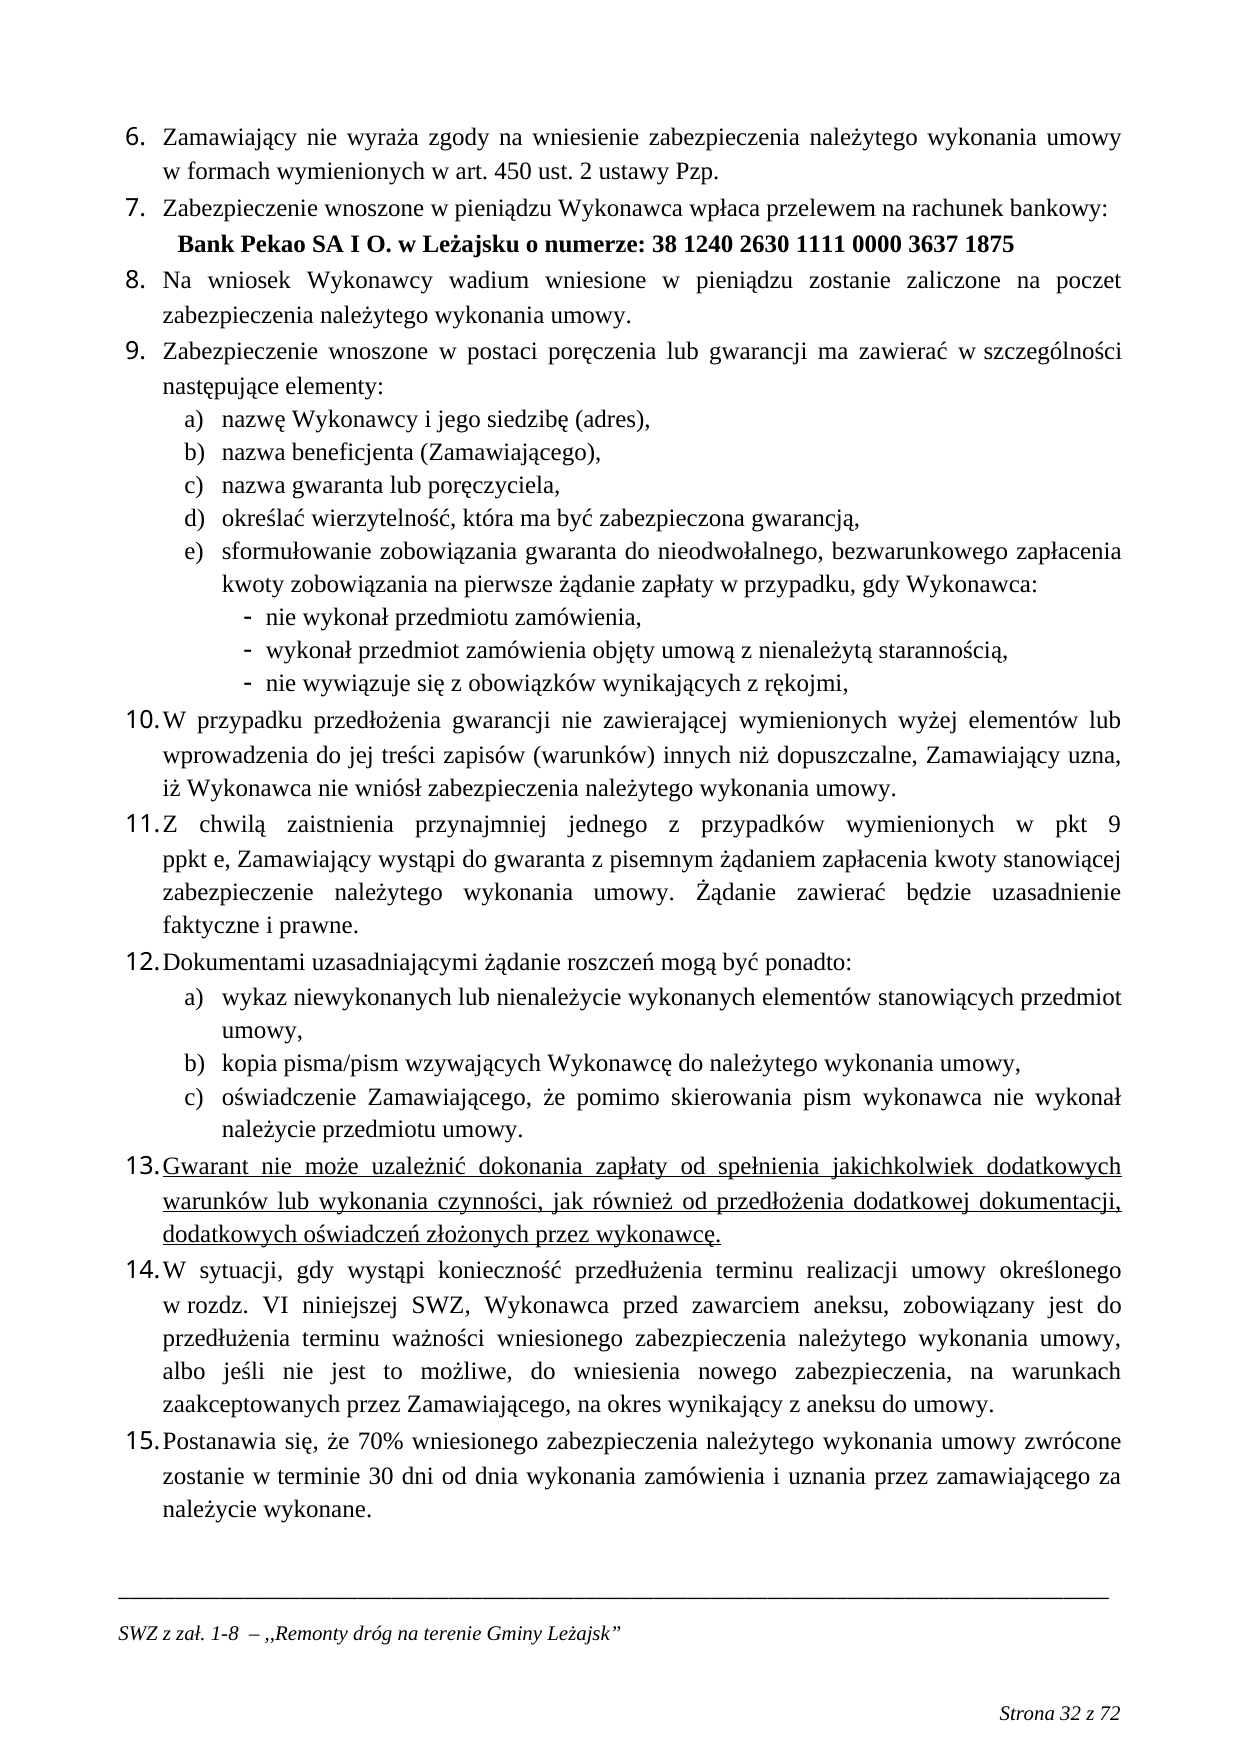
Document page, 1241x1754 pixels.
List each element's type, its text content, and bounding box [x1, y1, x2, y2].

list Postanawia się, że 70% wniesionego zabezpieczenia należytego wykonania umowy zwrócone zostanie w terminie 30 dni od dnia wykonania zamówienia i uznania przez zamawiającego za należycie wykonane. [125, 1422, 1122, 1522]
list wykaz niewykonanych lub nienależycie wykonanych elementów stanowiących przedmiot umowy, [184, 982, 1122, 1044]
list oświadczenie Zamawiającego, że pomimo skierowania pism wykonawca nie wykonał należycie przedmiotu umowy. [184, 1082, 1122, 1143]
list Na wniosek Wykonawcy wadium wniesione w pieniądzu zostanie zaliczone na poczet zabezpieczenia należytego wykonania umowy. [125, 262, 1122, 329]
list Zabezpieczenie wnoszone w pieniądzu Wykonawca wpłaca przelewem na rachunek bankowy: [125, 189, 1122, 223]
list Gwarant nie może uzależnić dokonania zapłaty od spełnienia jakichkolwiek dodatkowych warunków lub wykonania czynności, jak również od przedłożenia dodatkowej dokumentacji, dodatkowych oświadczeń złożonych przez wykonawcę. [125, 1148, 1122, 1248]
list nazwa gwaranta lub poręczyciela, [184, 470, 1122, 499]
list wykonał przedmiot zamówienia objęty umową z nienależytą starannością, [243, 636, 1122, 664]
list nazwę Wykonawcy i jego siedzibę (adres), [184, 404, 1122, 433]
list kopia pisma/pism wzywających Wykonawcę do należytego wykonania umowy, [184, 1048, 1122, 1077]
list Z chwilą zaistnienia przynajmniej jednego z przypadków wymienionych w pkt 9 ppkt e, Zamawiający wystąpi do gwaranta z pisemnym żądaniem zapłacenia kwoty stanowiącej zabezpieczenie należytego wykonania umowy. Żądanie zawierać będzie uzasadnienie faktyczne i prawne. [125, 806, 1122, 939]
list W sytuacji, gdy wystąpi konieczność przedłużenia terminu realizacji umowy określonego w rozdz. VI niniejszej SWZ, Wykonawca przed zawarciem aneksu, zobowiązany jest do przedłużenia terminu ważności wniesionego zabezpieczenia należytego wykonania umowy, albo jeśli nie jest to możliwe, do wniesienia nowego zabezpieczenia, na warunkach zaakceptowanych przez Zamawiającego, na okres wynikający z aneksu do umowy. [125, 1252, 1122, 1418]
list W przypadku przedłożenia gwarancji nie zawierającej wymienionych wyżej elementów lub wprowadzenia do jej treści zapisów (warunków) innych niż dopuszczalne, Zamawiający uzna, iż Wykonawca nie wniósł zabezpieczenia należytego wykonania umowy. [125, 702, 1122, 802]
list nie wywiązuje się z obowiązków wynikających z rękojmi, [243, 668, 1122, 697]
list nazwa beneficjenta (Zamawiającego), [184, 437, 1122, 466]
list określać wierzytelność, która ma być zabezpieczona gwarancją, [184, 503, 1122, 532]
list sformułowanie zobowiązania gwaranta do nieodwołalnego, bezwarunkowego zapłacenia kwoty zobowiązania na pierwsze żądanie zapłaty w przypadku, gdy Wykonawca: [184, 536, 1122, 598]
list Zamawiający nie wyraża zgody na wniesienie zabezpieczenia należytego wykonania umowy w formach wymienionych w art. 450 ust. 2 ustawy Pzp. [125, 118, 1122, 185]
text Bank Pekao SA I O. w Leżajsku o numerze: 38 1240 2630 1111 0000 3637 1875 [177, 229, 1122, 257]
list Dokumentami uzasadniającymi żądanie roszczeń mogą być ponadto: [125, 943, 1122, 977]
list nie wykonał przedmiotu zamówienia, [243, 602, 1122, 631]
list Zabezpieczenie wnoszone w postaci poręczenia lub gwarancji ma zawierać w szczególności następujące elementy: [125, 333, 1122, 400]
